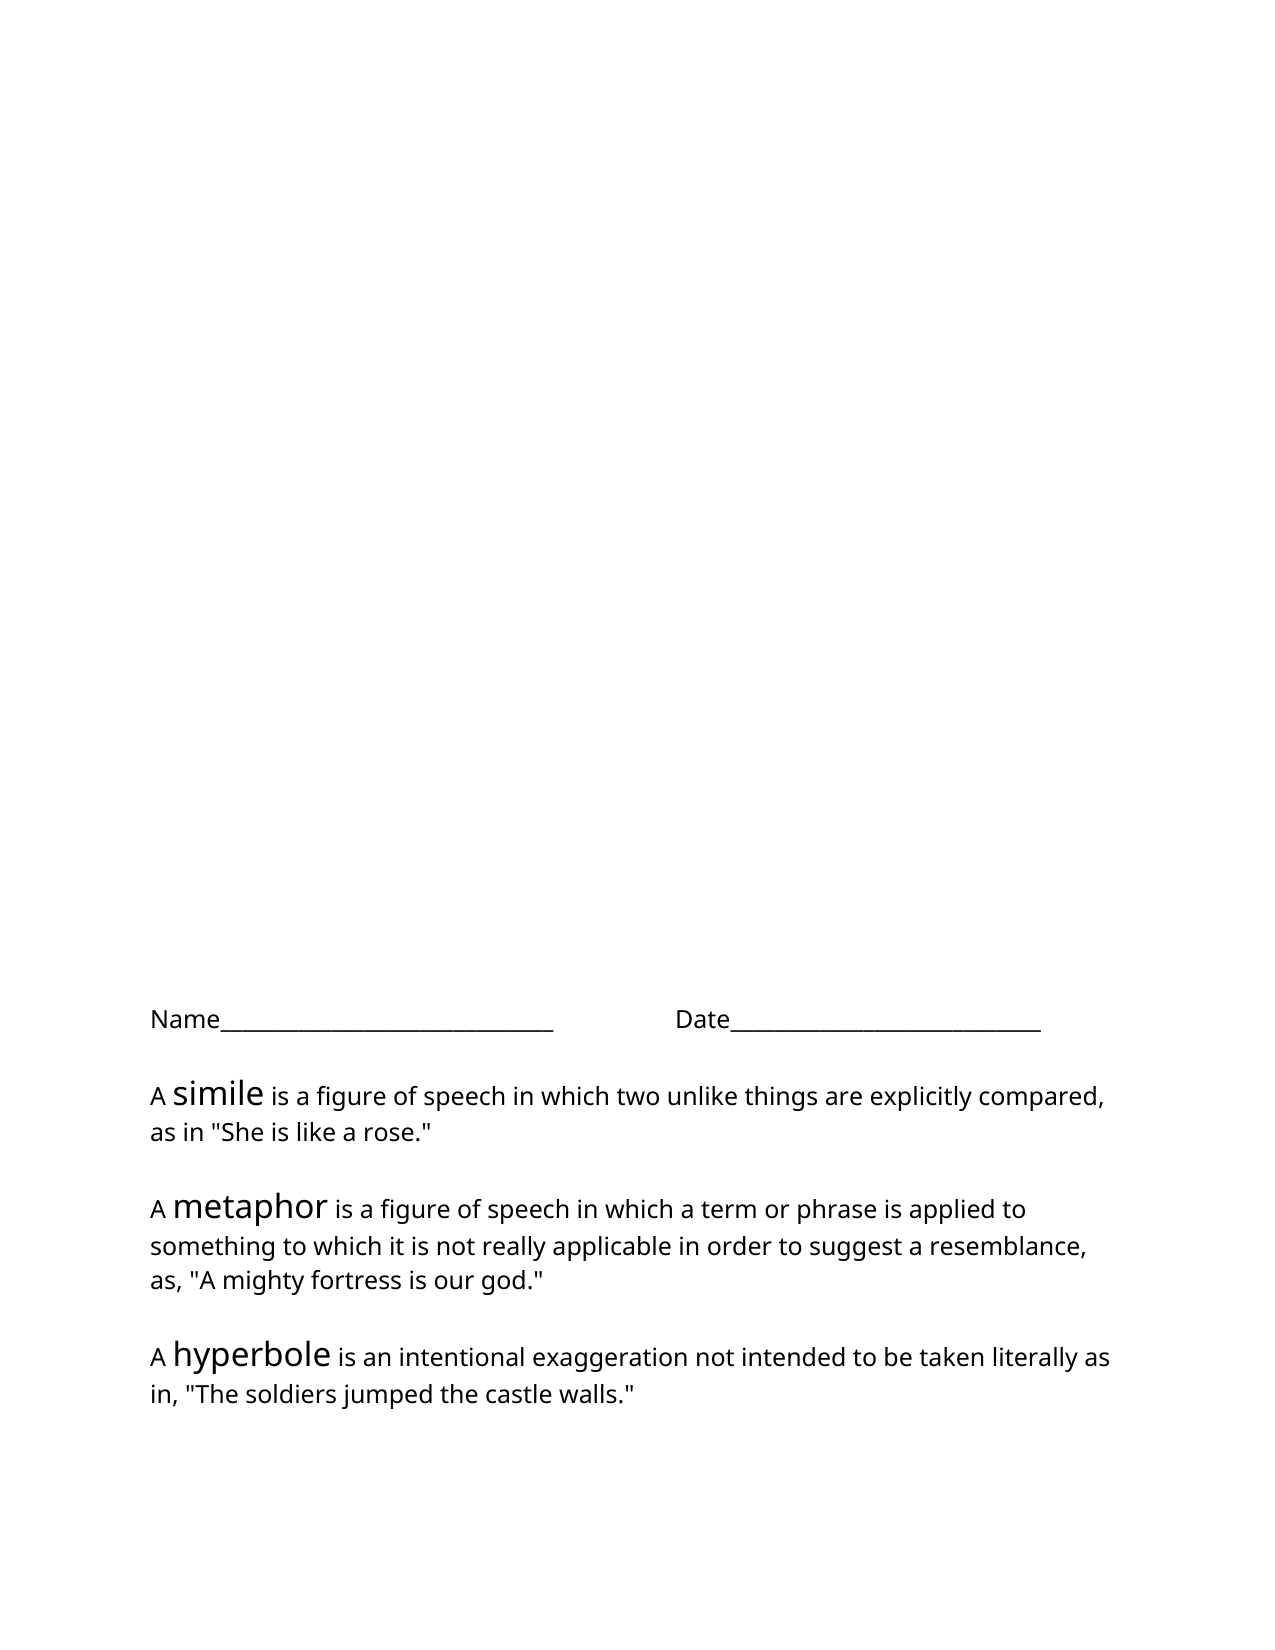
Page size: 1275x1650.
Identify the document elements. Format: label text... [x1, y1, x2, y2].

text A hyperbole is an intentional exaggeration not intended to be taken literally as in, "The soldiers jumped the castle walls." [150, 1331, 1125, 1410]
text A metaphor is a figure of speech in which a term or phrase is applied to something to which it is not really applicable in order to suggest a resemblance, as, "A mighty fortress is our god." [150, 1183, 1125, 1297]
text A simile is a figure of speech in which two unlike things are explicitly compared, as in "She is like a rose." [150, 1070, 1125, 1149]
text Name______________________________ Date____________________________ [150, 1002, 1125, 1036]
